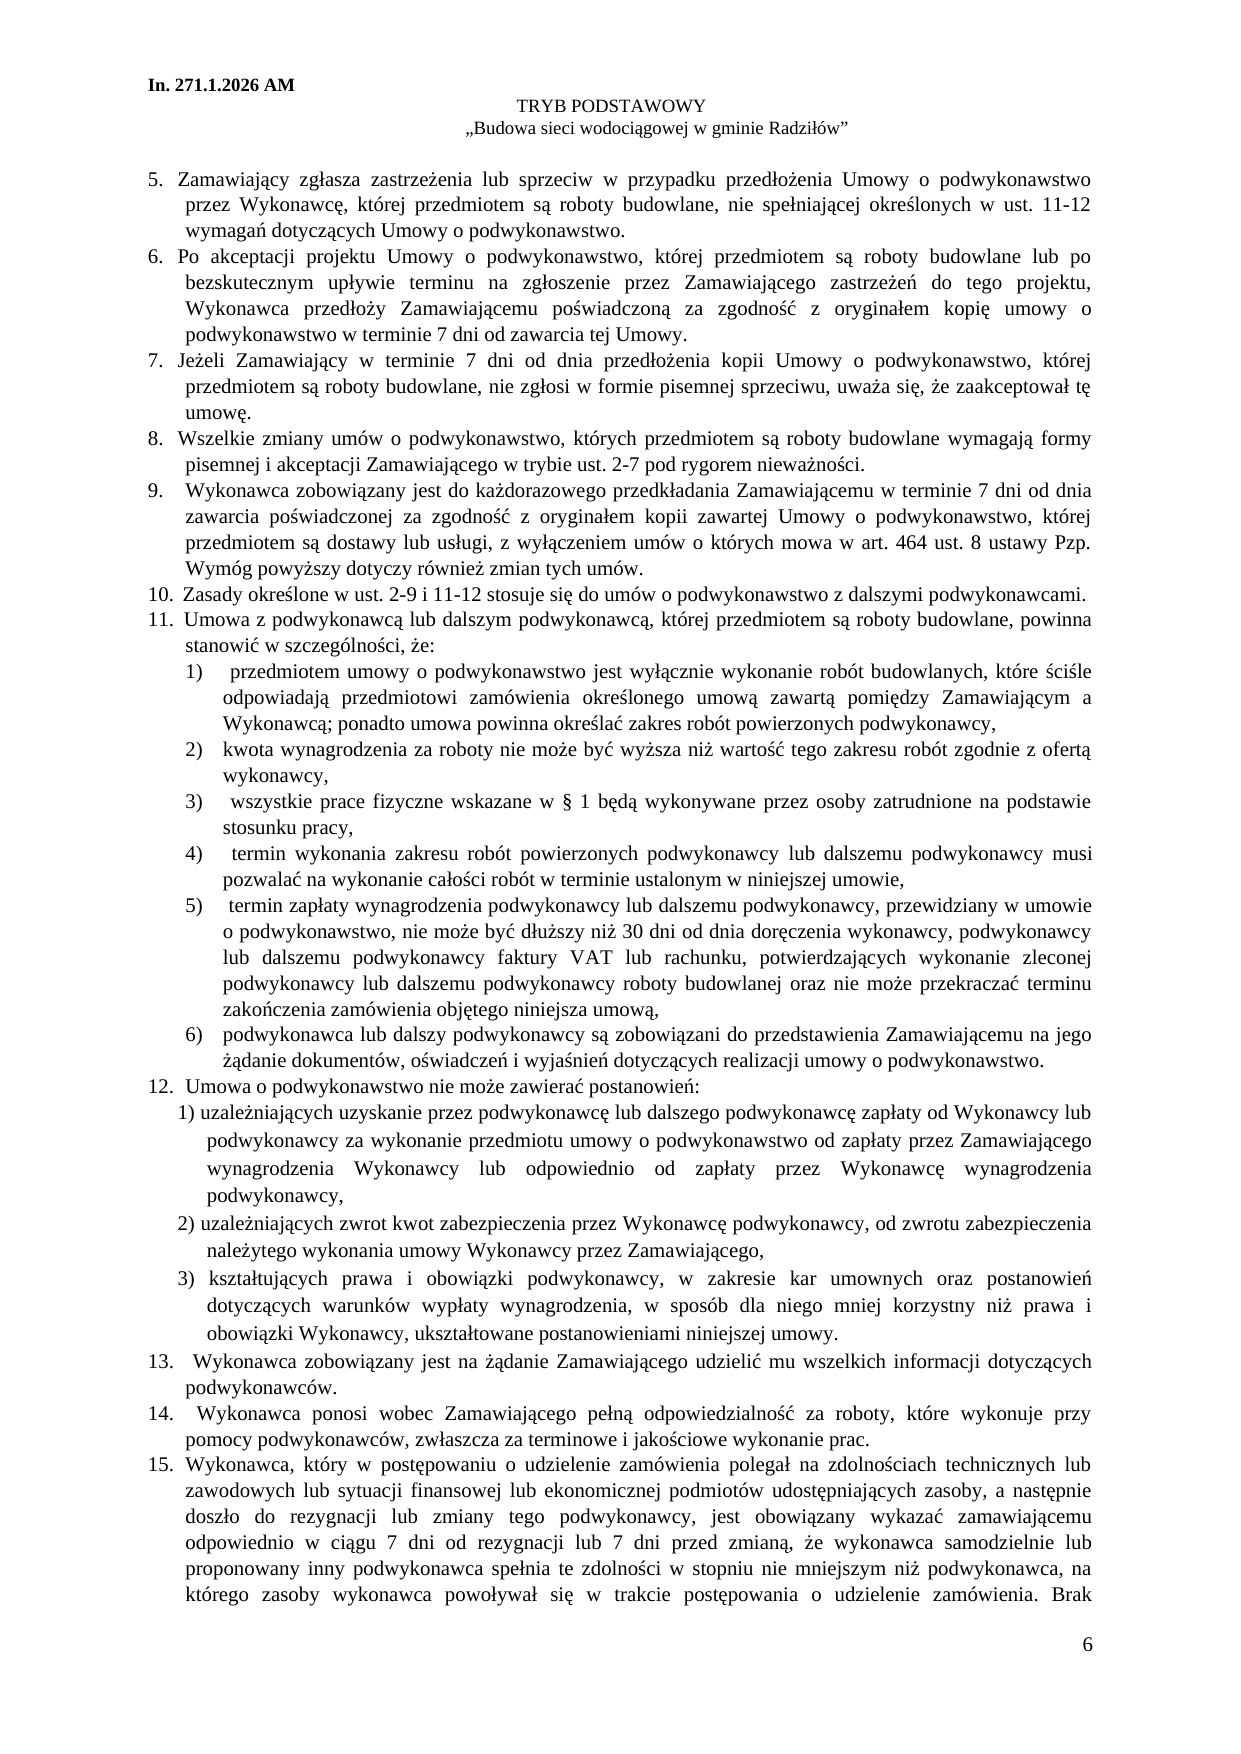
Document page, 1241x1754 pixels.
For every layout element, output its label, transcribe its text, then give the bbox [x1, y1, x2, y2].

list termin wykonania zakresu robót powierzonych podwykonawcy lub dalszemu podwykonawcy musi pozwalać na wykonanie całości robót w terminie ustalonym w niniejszej umowie, [185, 841, 1093, 891]
list Wykonawca zobowiązany jest na żądanie Zamawiającego udzielić mu wszelkich informacji dotyczących podwykonawców. [148, 1349, 1093, 1399]
list Zamawiający zgłasza zastrzeżenia lub sprzeciw w przypadku przedłożenia Umowy o podwykonawstwo przez Wykonawcę, której przedmiotem są roboty budowlane, nie spełniającej określonych w ust. 11-12 wymagań dotyczących Umowy o podwykonawstwo. [148, 166, 1093, 242]
list Wszelkie zmiany umów o podwykonawstwo, których przedmiotem są roboty budowlane wymagają formy pisemnej i akceptacji Zamawiającego w trybie ust. 2-7 pod rygorem nieważności. [148, 426, 1093, 476]
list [148, 1452, 1093, 1606]
list Umowa z podwykonawcą lub dalszym podwykonawcą, której przedmiotem są roboty budowlane, powinna stanowić w szczególności, że: [148, 607, 1093, 657]
list termin zapłaty wynagrodzenia podwykonawcy lub dalszemu podwykonawcy, przewidziany w umowie o podwykonawstwo, nie może być dłuższy niż 30 dni od dnia doręczenia wykonawcy, podwykonawcy lub dalszemu podwykonawcy faktury VAT lub rachunku, potwierdzających wykonanie zleconej podwykonawcy lub dalszemu podwykonawcy roboty budowlanej oraz nie może przekraczać terminu zakończenia zamówienia objętego niniejsza umową, [185, 893, 1093, 1021]
list Wykonawca zobowiązany jest do każdorazowego przedkładania Zamawiającemu w terminie 7 dni od dnia zawarcia poświadczonej za zgodność z oryginałem kopii zawartej Umowy o podwykonawstwo, której przedmiotem są dostawy lub usługi, z wyłączeniem umów o których mowa w art. 464 ust. 8 ustawy Pzp. Wymóg powyższy dotyczy również zmian tych umów. [148, 478, 1093, 579]
list przedmiotem umowy o podwykonawstwo jest wyłącznie wykonanie robót budowlanych, które ściśle odpowiadają przedmiotowi zamówienia określonego umową zawartą pomiędzy Zamawiającym a Wykonawcą; ponadto umowa powinna określać zakres robót powierzonych podwykonawcy, [185, 659, 1093, 735]
text 2) uzależniających zwrot kwot zabezpieczenia przez Wykonawcę podwykonawcy, od zwrotu zabezpieczenia należytego wykonania umowy Wykonawcy przez Zamawiającego, [177, 1211, 1093, 1262]
list Jeżeli Zamawiający w terminie 7 dni od dnia przedłożenia kopii Umowy o podwykonawstwo, której przedmiotem są roboty budowlane, nie zgłosi w formie pisemnej sprzeciwu, uważa się, że zaakceptował tę umowę. [148, 348, 1093, 424]
list Umowa o podwykonawstwo nie może zawierać postanowień: [148, 1074, 1093, 1098]
list Po akceptacji projektu Umowy o podwykonawstwo, której przedmiotem są roboty budowlane lub po bezskutecznym upływie terminu na zgłoszenie przez Zamawiającego zastrzeżeń do tego projektu, Wykonawca przedłoży Zamawiającemu poświadczoną za zgodność z oryginałem kopię umowy o podwykonawstwo w terminie 7 dni od zawarcia tej Umowy. [148, 244, 1093, 346]
list Zasady określone w ust. 2-9 i 11-12 stosuje się do umów o podwykonawstwo z dalszymi podwykonawcami. [148, 581, 1093, 606]
list podwykonawca lub dalszy podwykonawcy są zobowiązani do przedstawienia Zamawiającemu na jego żądanie dokumentów, oświadczeń i wyjaśnień dotyczących realizacji umowy o podwykonawstwo. [185, 1022, 1093, 1072]
text 1) uzależniających uzyskanie przez podwykonawcę lub dalszego podwykonawcę zapłaty od Wykonawcy lub podwykonawcy za wykonanie przedmiotu umowy o podwykonawstwo od zapłaty przez Zamawiającego wynagrodzenia Wykonawcy lub odpowiednio od zapłaty przez Wykonawcę wynagrodzenia podwykonawcy, [177, 1100, 1093, 1207]
list wszystkie prace fizyczne wskazane w § 1 będą wykonywane przez osoby zatrudnione na podstawie stosunku pracy, [185, 789, 1093, 839]
list kwota wynagrodzenia za roboty nie może być wyższa niż wartość tego zakresu robót zgodnie z ofertą wykonawcy, [185, 737, 1093, 787]
list Wykonawca ponosi wobec Zamawiającego pełną odpowiedzialność za roboty, które wykonuje przy pomocy podwykonawców, zwłaszcza za terminowe i jakościowe wykonanie prac. [148, 1401, 1093, 1451]
text 3) kształtujących prawa i obowiązki podwykonawcy, w zakresie kar umownych oraz postanowień dotyczących warunków wypłaty wynagrodzenia, w sposób dla niego mniej korzystny niż prawa i obowiązki Wykonawcy, ukształtowane postanowieniami niniejszej umowy. [177, 1266, 1093, 1345]
